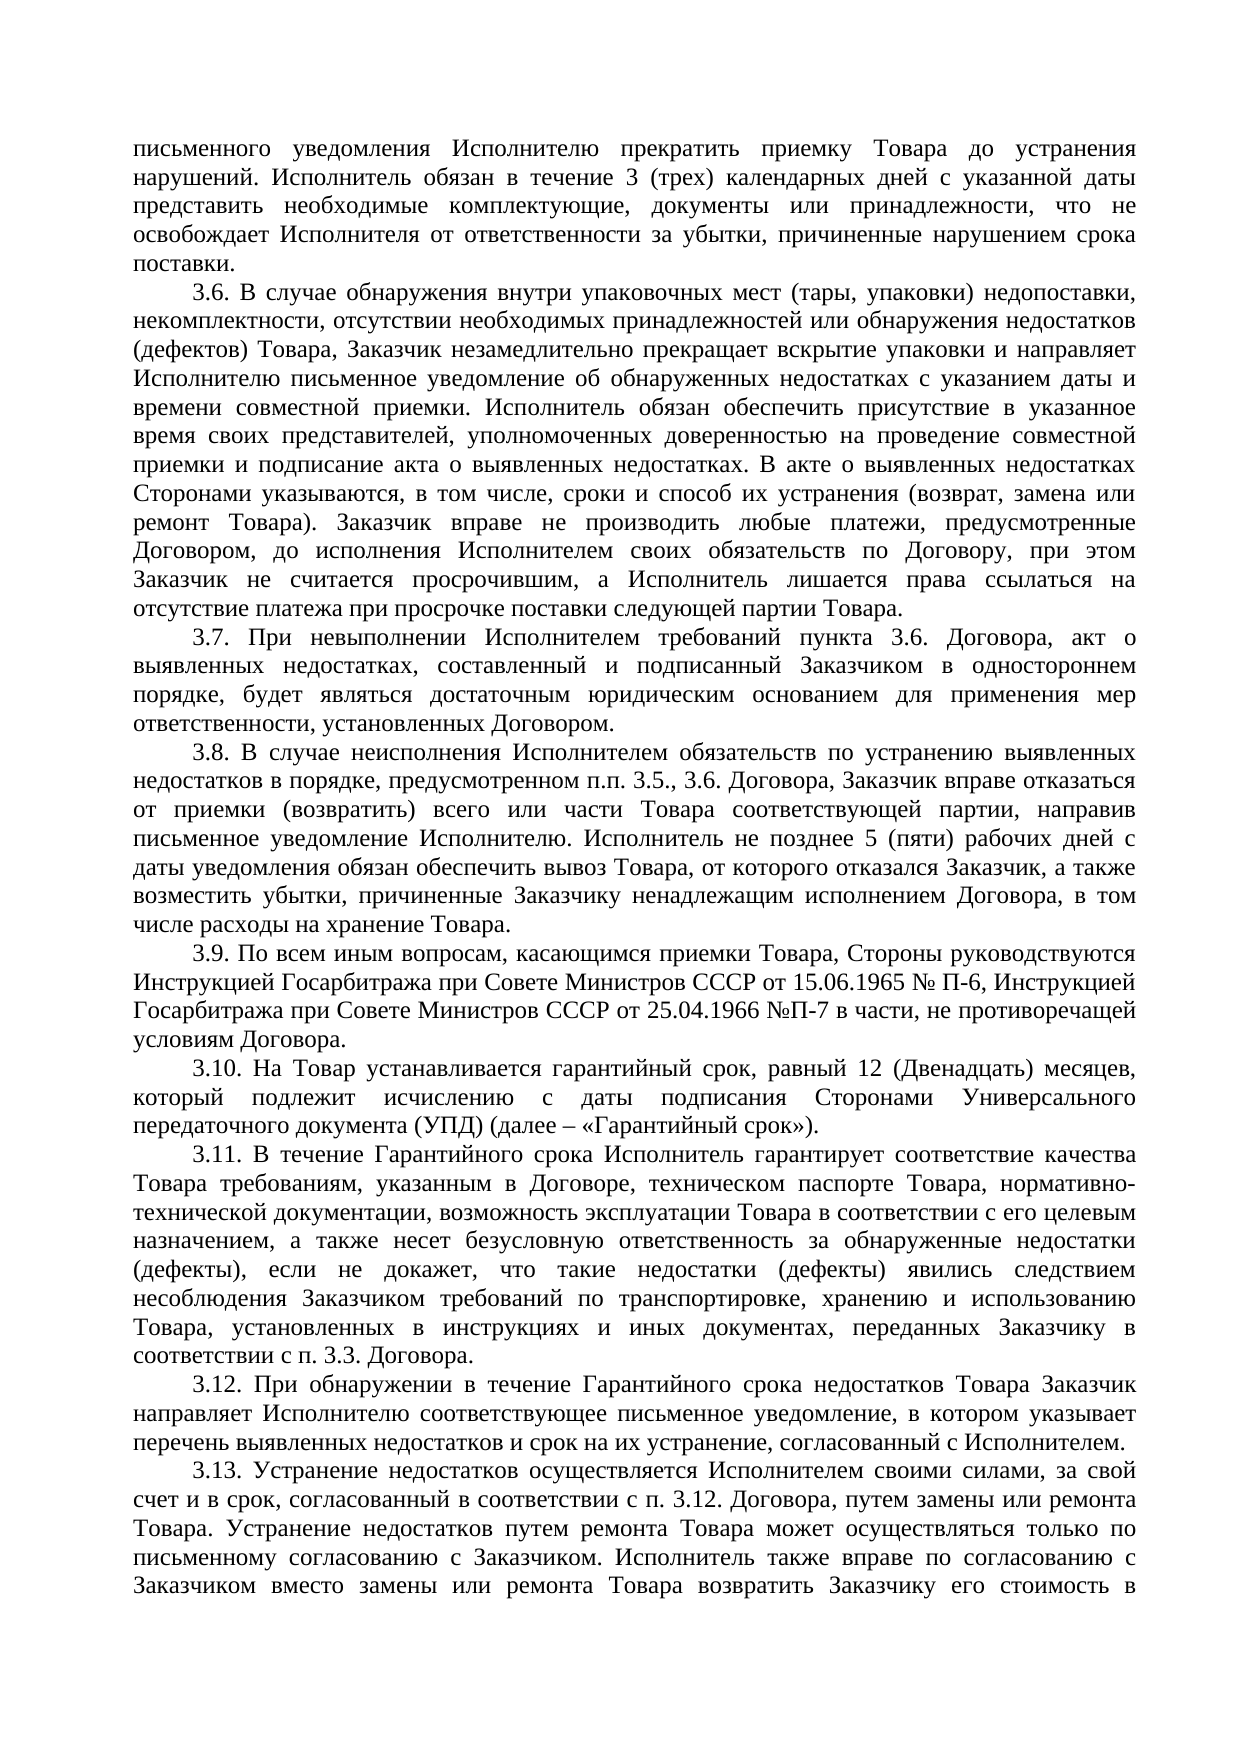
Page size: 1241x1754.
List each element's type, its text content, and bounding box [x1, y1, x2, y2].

text 3.12. При обнаружении в течение Гарантийного срока недостатков Товара Заказчик направляет Исполнителю соответствующее письменное уведомление, в котором указывает перечень выявленных недостатков и срок на их устранение, согласованный с Исполнителем. [133, 1369, 1137, 1455]
text 3.7. При невыполнении Исполнителем требований пункта 3.6. Договора, акт о выявленных недостатках, составленный и подписанный Заказчиком в одностороннем порядке, будет являться достаточным юридическим основанием для применения мер ответственности, установленных Договором. [133, 622, 1137, 737]
text 3.10. На Товар устанавливается гарантийный срок, равный 12 (Двенадцать) месяцев, который подлежит исчислению с даты подписания Сторонами Универсального передаточного документа (УПД) (далее – «Гарантийный срок»). [133, 1053, 1137, 1139]
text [133, 1455, 1137, 1599]
text 3.9. По всем иным вопросам, касающимся приемки Товара, Стороны руководствуются Инструкцией Госарбитража при Совете Министров СССР от 15.06.1965 № П-6, Инструкцией Госарбитража при Совете Министров СССР от 25.04.1966 №П-7 в части, не противоречащей условиям Договора. [133, 938, 1137, 1053]
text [133, 133, 1137, 277]
text 3.6. В случае обнаружения внутри упаковочных мест (тары, упаковки) недопоставки, некомплектности, отсутствии необходимых принадлежностей или обнаружения недостатков (дефектов) Товара, Заказчик незамедлительно прекращает вскрытие упаковки и направляет Исполнителю письменное уведомление об обнаруженных недостатках с указанием даты и времени совместной приемки. Исполнитель обязан обеспечить присутствие в указанное время своих представителей, уполномоченных доверенностью на проведение совместной приемки и подписание акта о выявленных недостатках. В акте о выявленных недостатках Сторонами указываются, в том числе, сроки и способ их устранения (возврат, замена или ремонт Товара). Заказчик вправе не производить любые платежи, предусмотренные Договором, до исполнения Исполнителем своих обязательств по Договору, при этом Заказчик не считается просрочившим, а Исполнитель лишается права ссылаться на отсутствие платежа при просрочке поставки следующей партии Товара. [133, 277, 1137, 622]
text 3.11. В течение Гарантийного срока Исполнитель гарантирует соответствие качества Товара требованиям, указанным в Договоре, техническом паспорте Товара, нормативно-технической документации, возможность эксплуатации Товара в соответствии с его целевым назначением, а также несет безусловную ответственность за обнаруженные недостатки (дефекты), если не докажет, что такие недостатки (дефекты) явились следствием несоблюдения Заказчиком требований по транспортировке, хранению и использованию Товара, установленных в инструкциях и иных документах, переданных Заказчику в соответствии с п. 3.3. Договора. [133, 1139, 1137, 1369]
text 3.8. В случае неисполнения Исполнителем обязательств по устранению выявленных недостатков в порядке, предусмотренном п.п. 3.5., 3.6. Договора, Заказчик вправе отказаться от приемки (возвратить) всего или части Товара соответствующей партии, направив письменное уведомление Исполнителю. Исполнитель не позднее 5 (пяти) рабочих дней с даты уведомления обязан обеспечить вывоз Товара, от которого отказался Заказчик, а также возместить убытки, причиненные Заказчику ненадлежащим исполнением Договора, в том числе расходы на хранение Товара. [133, 737, 1137, 938]
